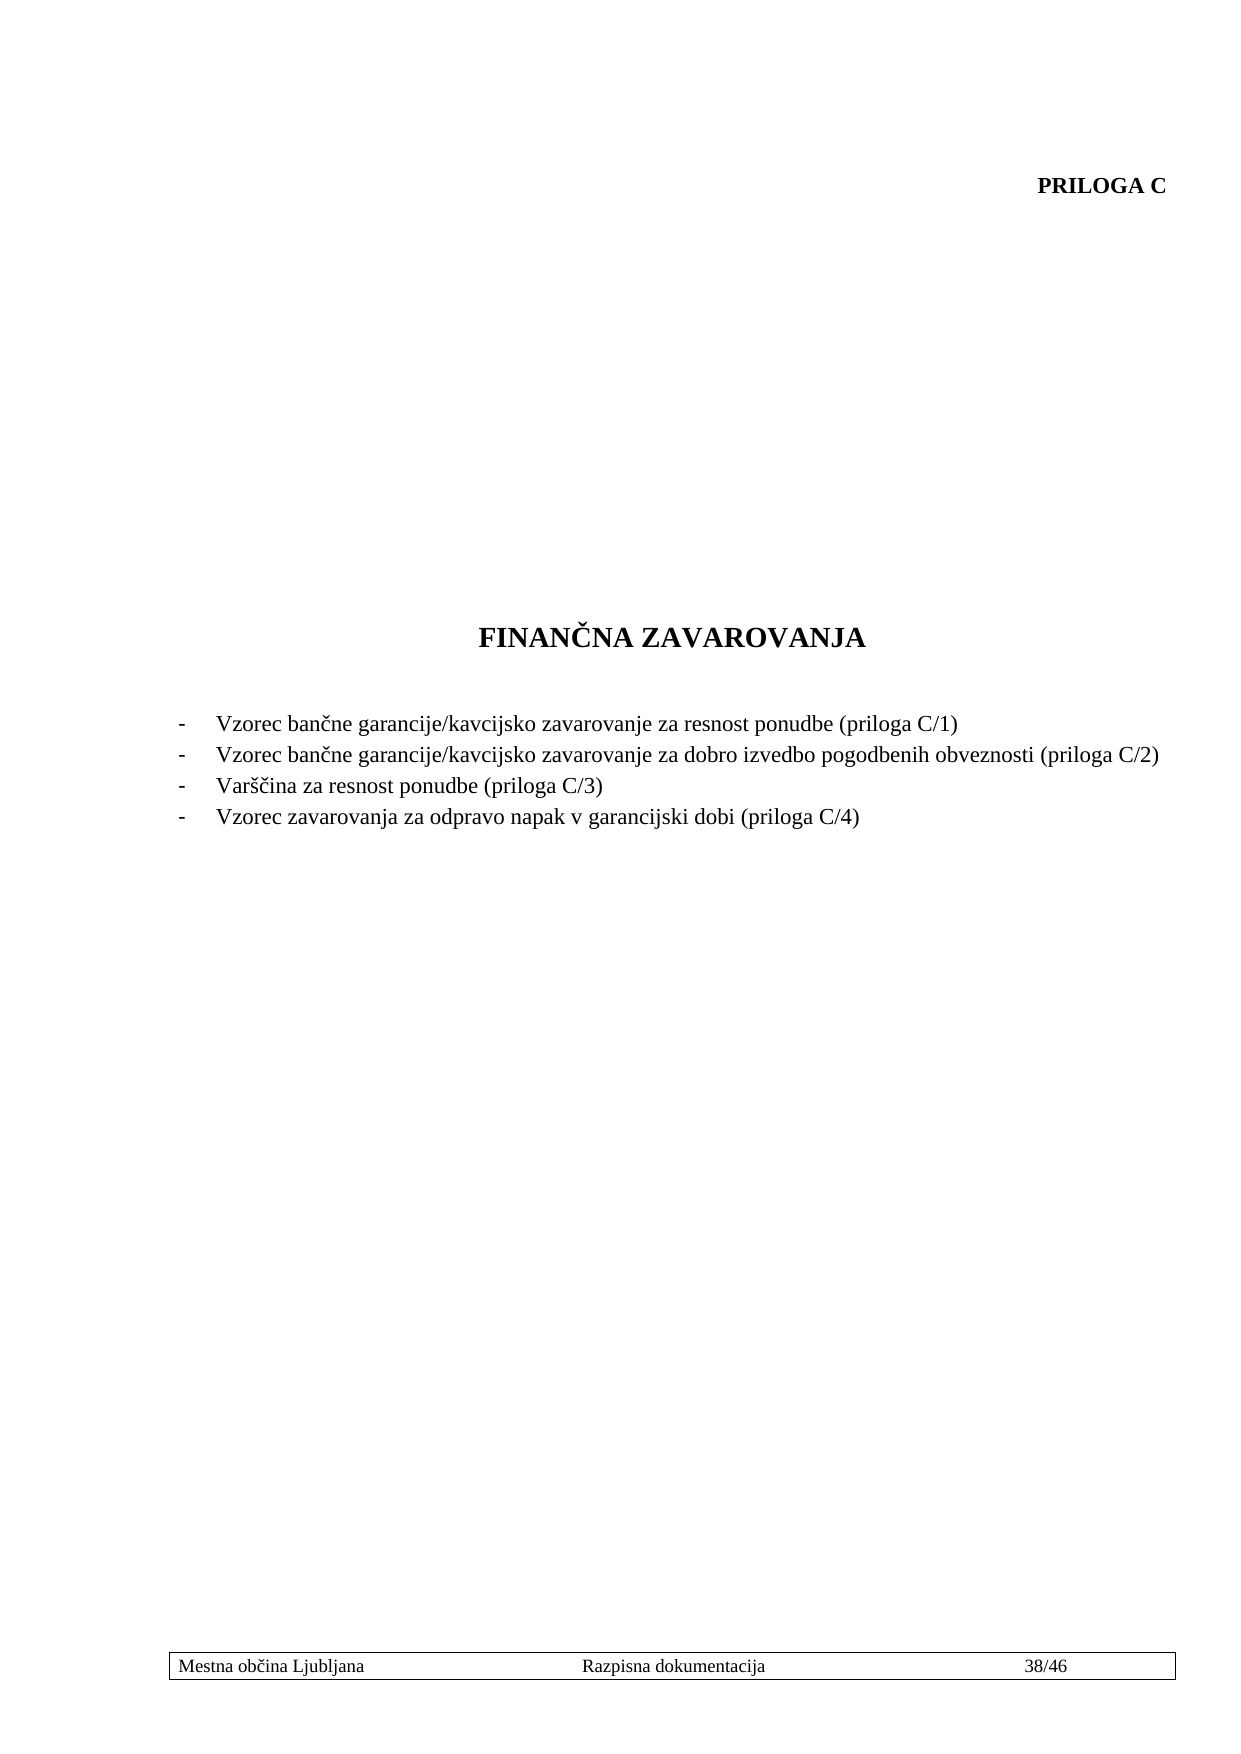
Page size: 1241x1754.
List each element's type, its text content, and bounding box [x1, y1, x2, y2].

text FINANČNA ZAVAROVANJA [178, 620, 1167, 654]
list Vzorec bančne garancije/kavcijsko zavarovanje za resnost ponudbe (priloga C/1) [178, 706, 1167, 738]
list Vzorec bančne garancije/kavcijsko zavarovanje za dobro izvedbo pogodbenih obveznosti (priloga C/2) [178, 738, 1167, 769]
list Varščina za resnost ponudbe (priloga C/3) [178, 769, 1167, 800]
list Vzorec zavarovanja za odpravo napak v garancijski dobi (priloga C/4) [178, 800, 1167, 831]
text PRILOGA C [66, 172, 1167, 198]
